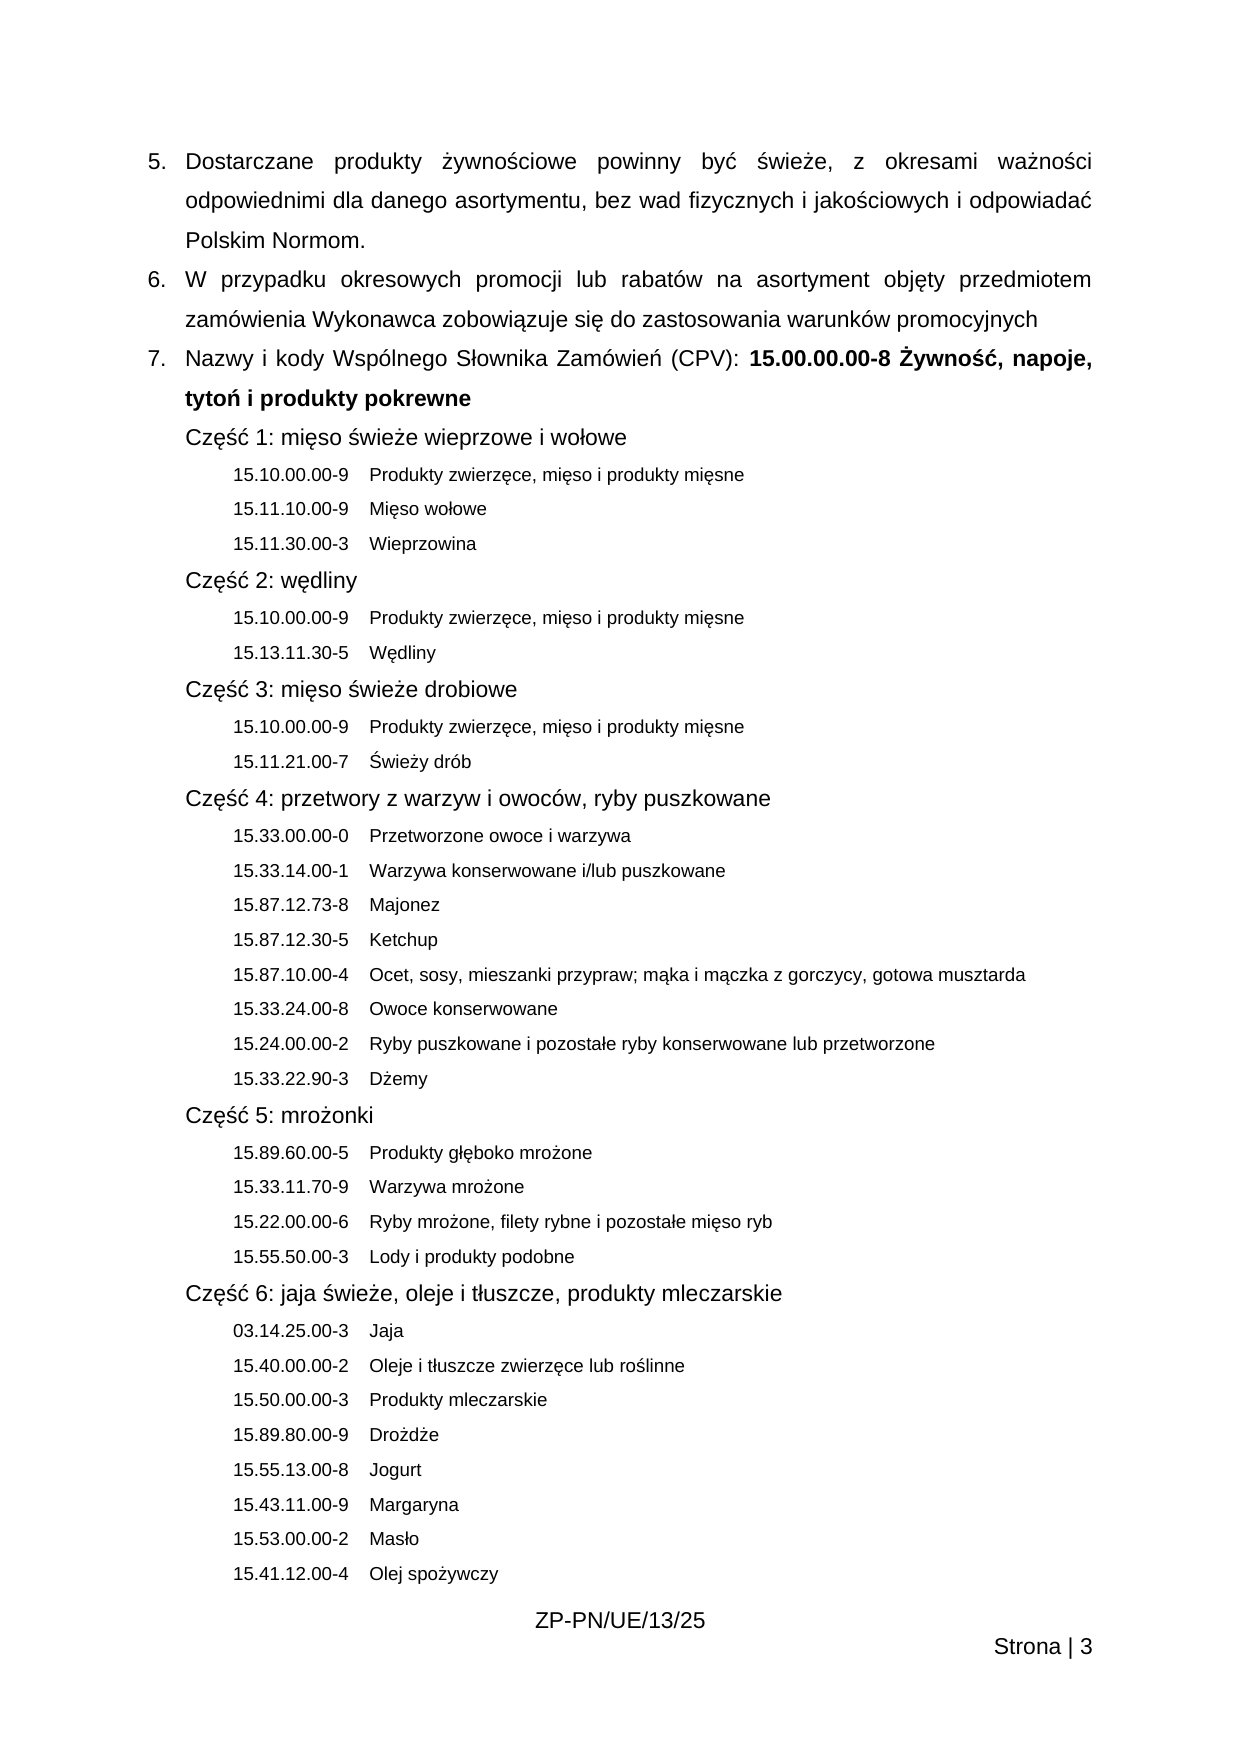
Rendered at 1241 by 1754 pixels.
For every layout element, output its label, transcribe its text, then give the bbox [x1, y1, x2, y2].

table_cell 15.55.13.00-8 [226, 1459, 362, 1493]
table_cell 15.53.00.00-2 [226, 1528, 362, 1563]
table_cell Wędliny [362, 642, 1037, 676]
table_cell Owoce konserwowane [362, 998, 1037, 1033]
table_cell 15.11.30.00-3 [226, 533, 362, 567]
table_cell 15.11.21.00-7 [226, 751, 362, 785]
table_header 15.10.00.00-9 [226, 607, 362, 642]
table_cell Olej spożywczy [362, 1563, 1037, 1597]
table_cell 15.33.24.00-8 [226, 998, 362, 1033]
table_cell 15.87.12.30-5 [226, 929, 362, 963]
table_cell Margaryna [362, 1493, 1037, 1528]
list Nazwy i kody Wspólnego Słownika Zamówień (CPV): 15.00.00.00-8 Żywność, napoje, tytoń i produkty pokrewne [147, 345, 1093, 411]
table_cell Dżemy [362, 1068, 1037, 1102]
table_cell 15.24.00.00-2 [226, 1033, 362, 1067]
table_cell Produkty mleczarskie [362, 1389, 1037, 1424]
table_cell Drożdże [362, 1424, 1037, 1459]
table_header 15.89.60.00-5 [226, 1142, 362, 1176]
table_cell Warzywa konserwowane i/lub puszkowane [362, 859, 1037, 894]
table_cell Ryby puszkowane i pozostałe ryby konserwowane lub przetworzone [362, 1033, 1037, 1067]
table_cell 15.50.00.00-3 [226, 1389, 362, 1424]
table_header 15.10.00.00-9 [226, 464, 362, 498]
text Część 5: mrożonki [185, 1102, 1093, 1128]
table_header 15.33.00.00-0 [226, 825, 362, 859]
table_header Przetworzone owoce i warzywa [362, 825, 1037, 859]
text Część 2: wędliny [185, 567, 1093, 594]
table_header 03.14.25.00-3 [226, 1320, 362, 1354]
table_cell Lody i produkty podobne [362, 1246, 1037, 1280]
table_header Produkty zwierzęce, mięso i produkty mięsne [362, 607, 1037, 642]
table_cell 15.11.10.00-9 [226, 498, 362, 533]
text Część 6: jaja świeże, oleje i tłuszcze, produkty mleczarskie [185, 1280, 1093, 1307]
table_header Produkty zwierzęce, mięso i produkty mięsne [362, 464, 1037, 498]
table_cell Ketchup [362, 929, 1037, 963]
table_header Jaja [362, 1320, 1037, 1354]
table_cell 15.43.11.00-9 [226, 1493, 362, 1528]
table_cell Majonez [362, 894, 1037, 929]
table_cell Świeży drób [362, 751, 1037, 785]
table_cell Wieprzowina [362, 533, 1037, 567]
table_cell 15.33.14.00-1 [226, 859, 362, 894]
table_cell Oleje i tłuszcze zwierzęce lub roślinne [362, 1355, 1037, 1389]
text Część 1: mięso świeże wieprzowe i wołowe [185, 424, 1093, 450]
table_cell Ryby mrożone, filety rybne i pozostałe mięso ryb [362, 1211, 1037, 1246]
table_cell 15.55.50.00-3 [226, 1246, 362, 1280]
text Część 3: mięso świeże drobiowe [185, 676, 1093, 703]
table_header Produkty zwierzęce, mięso i produkty mięsne [362, 716, 1037, 751]
table_header 15.10.00.00-9 [226, 716, 362, 751]
table_cell Ocet, sosy, mieszanki przypraw; mąka i mączka z gorczycy, gotowa musztarda [362, 964, 1037, 998]
table_cell 15.40.00.00-2 [226, 1355, 362, 1389]
table_cell Masło [362, 1528, 1037, 1563]
table_header Produkty głęboko mrożone [362, 1142, 1037, 1176]
table_cell Mięso wołowe [362, 498, 1037, 533]
table_cell 15.33.11.70-9 [226, 1176, 362, 1211]
table_cell 15.89.80.00-9 [226, 1424, 362, 1459]
list Dostarczane produkty żywnościowe powinny być świeże, z okresami ważności odpowiednimi dla danego asortymentu, bez wad fizycznych i jakościowych i odpowiadać Polskim Normom. [148, 148, 1093, 253]
table_cell 15.22.00.00-6 [226, 1211, 362, 1246]
table_cell Jogurt [362, 1459, 1037, 1493]
table_cell 15.41.12.00-4 [226, 1563, 362, 1597]
table_cell 15.33.22.90-3 [226, 1068, 362, 1102]
table_cell Warzywa mrożone [362, 1176, 1037, 1211]
list W przypadku okresowych promocji lub rabatów na asortyment objęty przedmiotem zamówienia Wykonawca zobowiązuje się do zastosowania warunków promocyjnych [147, 266, 1093, 332]
table_cell 15.13.11.30-5 [226, 642, 362, 676]
text Część 4: przetwory z warzyw i owoców, ryby puszkowane [185, 785, 1093, 812]
table_cell 15.87.10.00-4 [226, 964, 362, 998]
table_cell 15.87.12.73-8 [226, 894, 362, 929]
